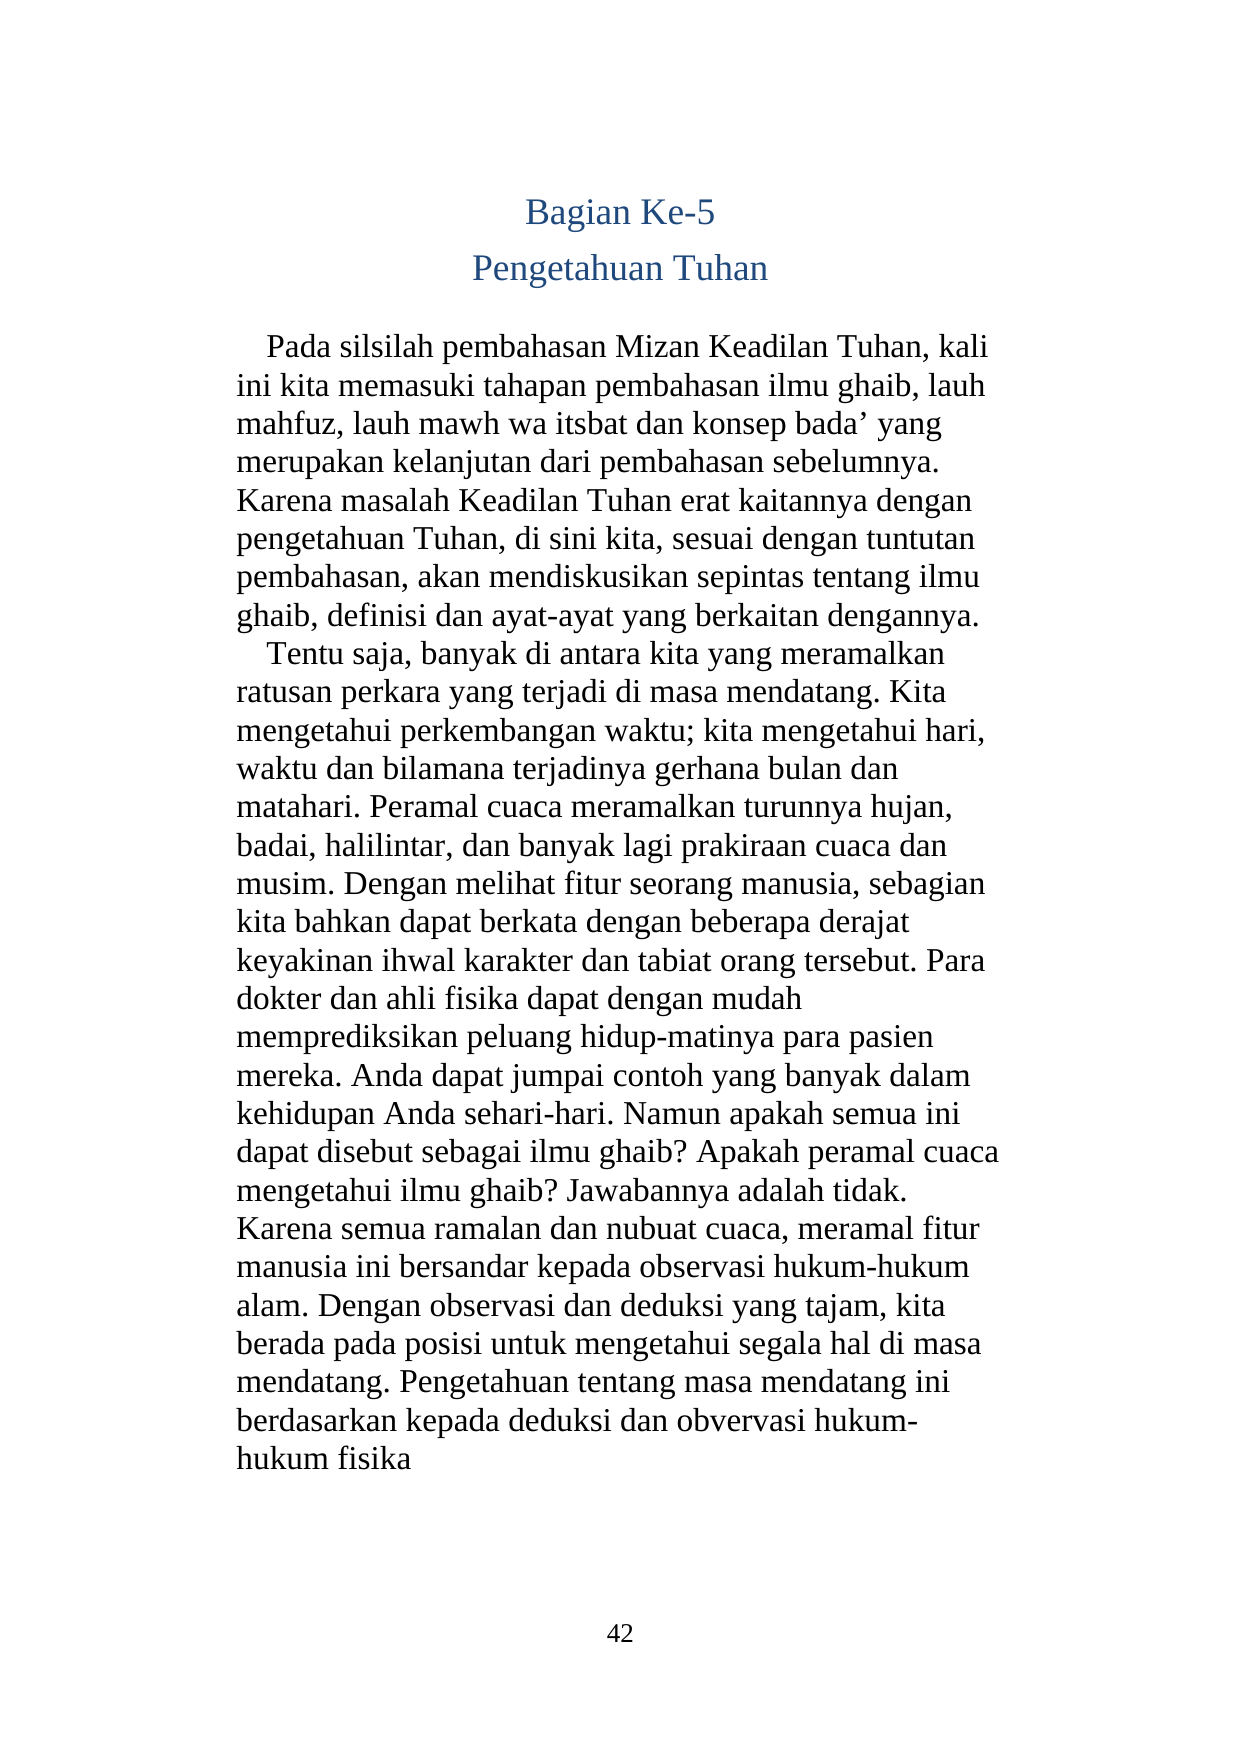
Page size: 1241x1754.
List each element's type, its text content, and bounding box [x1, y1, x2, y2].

text Pada silsilah pembahasan Mizan Keadilan Tuhan, kali ini kita memasuki tahapan pembahasan ilmu ghaib, lauh mahfuz, lauh mawh wa itsbat dan konsep bada’ yang merupakan kelanjutan dari pembahasan sebelumnya. Karena masalah Keadilan Tuhan erat kaitannya dengan pengetahuan Tuhan, di sini kita, sesuai dengan tuntutan pembahasan, akan mendiskusikan sepintas tentang ilmu ghaib, definisi dan ayat-ayat yang berkaitan dengannya. [236, 327, 1004, 633]
subtitle Bagian Ke-5 [236, 190, 1004, 233]
subtitle Pengetahuan Tuhan [236, 245, 1004, 288]
text Tentu saja, banyak di antara kita yang meramalkan ratusan perkara yang terjadi di masa mendatang. Kita mengetahui perkembangan waktu; kita mengetahui hari, waktu dan bilamana terjadinya gerhana bulan dan matahari. Peramal cuaca meramalkan turunnya hujan, badai, halilintar, dan banyak lagi prakiraan cuaca dan musim. Dengan melihat fitur seorang manusia, sebagian kita bahkan dapat berkata dengan beberapa derajat keyakinan ihwal karakter dan tabiat orang tersebut. Para dokter dan ahli fisika dapat dengan mudah memprediksikan peluang hidup-matinya para pasien mereka. Anda dapat jumpai contoh yang banyak dalam kehidupan Anda sehari-hari. Namun apakah semua ini dapat disebut sebagai ilmu ghaib? Apakah peramal cuaca mengetahui ilmu ghaib? Jawabannya adalah tidak. Karena semua ramalan dan nubuat cuaca, meramal fitur manusia ini bersandar kepada observasi hukum-hukum alam. Dengan observasi dan deduksi yang tajam, kita berada pada posisi untuk mengetahui segala hal di masa mendatang. Pengetahuan tentang masa mendatang ini berdasarkan kepada deduksi dan obvervasi hukum-hukum fisika [236, 633, 1004, 1477]
